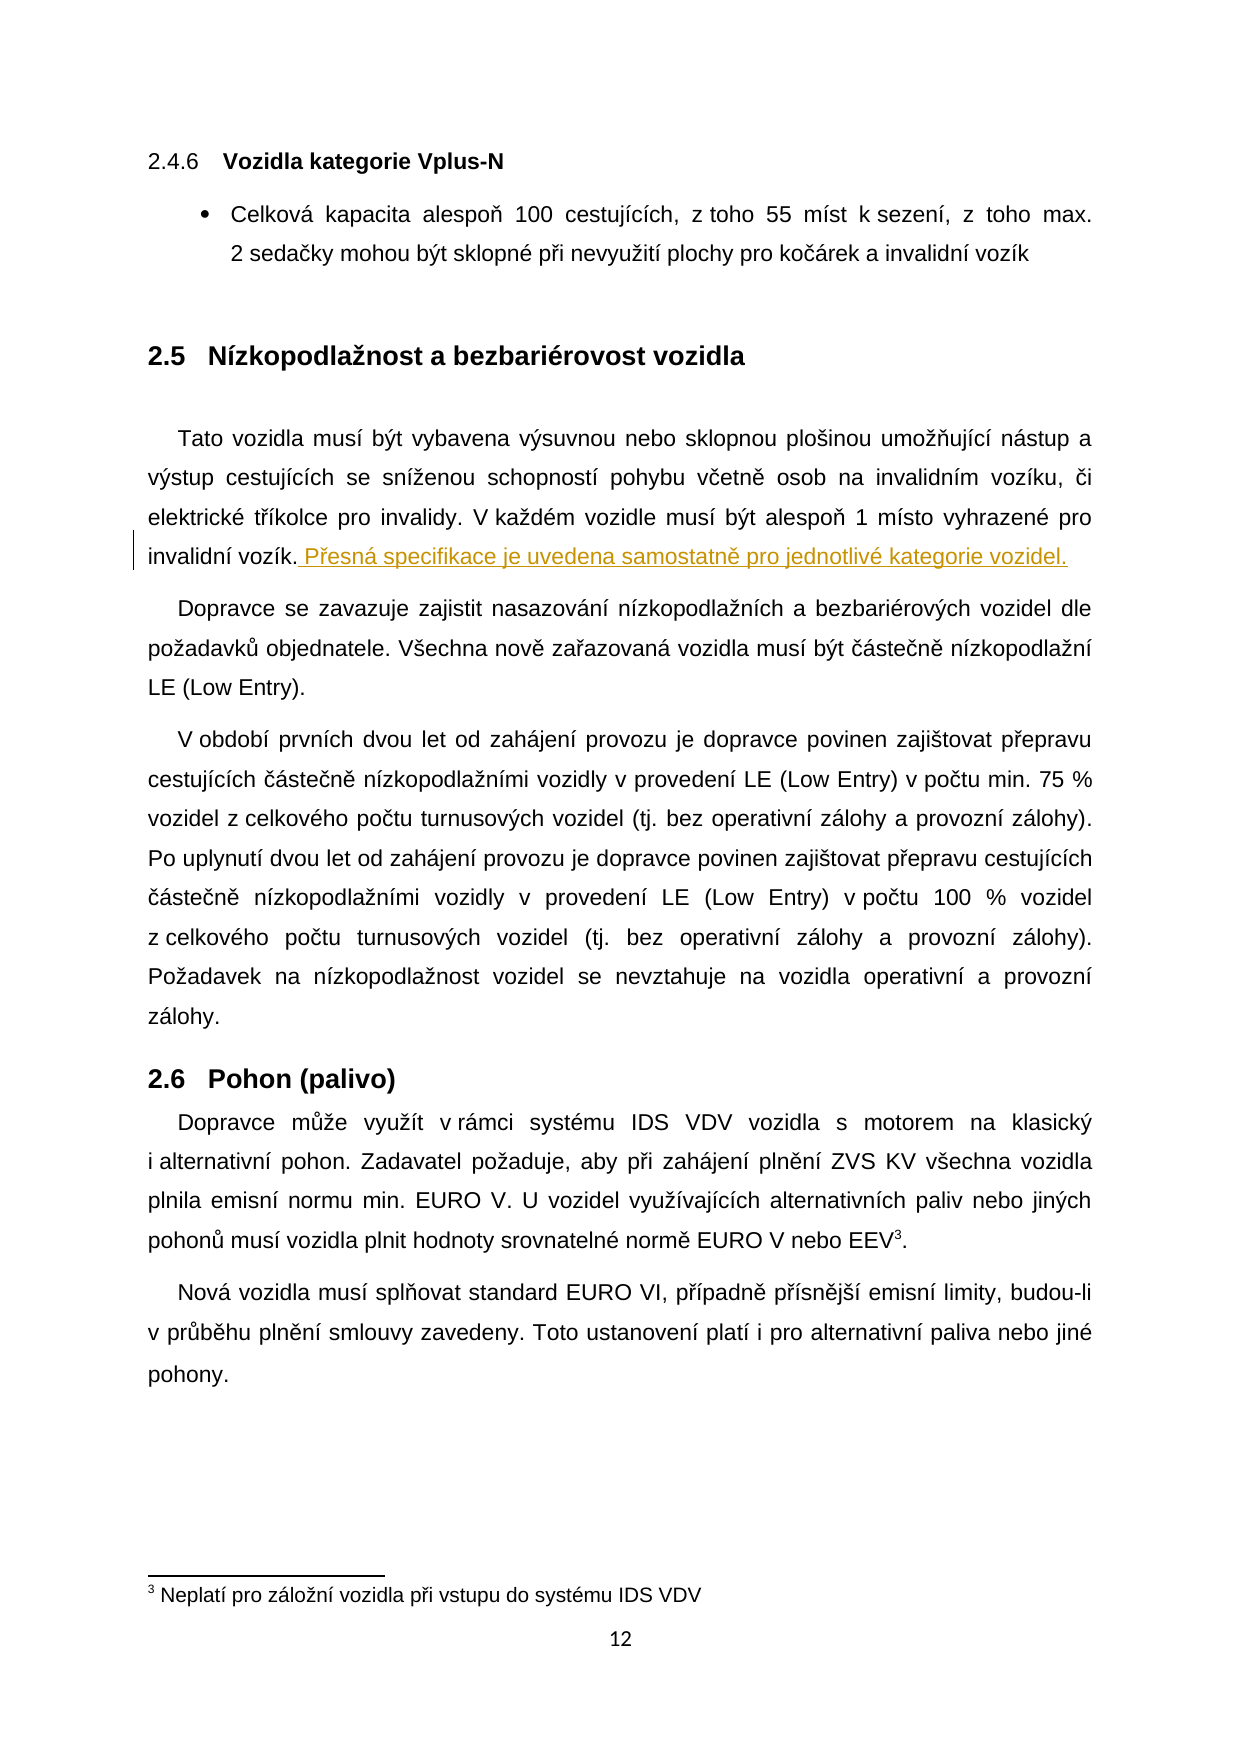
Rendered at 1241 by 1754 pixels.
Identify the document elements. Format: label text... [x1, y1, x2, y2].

text Nová vozidla musí splňovat standard EURO VI, případně přísnější emisní limity, budou-li v průběhu plnění smlouvy zavedeny. Toto ustanovení platí i pro alternativní paliva nebo jiné pohony. [148, 1279, 1093, 1388]
text Dopravce může využít v rámci systému IDS VDV vozidla s motorem na klasický i alternativní pohon. Zadavatel požaduje, aby při zahájení plnění ZVS KV všechna vozidla plnila emisní normu min. EURO V. U vozidel využívajících alternativních paliv nebo jiných pohonů musí vozidla plnit hodnoty srovnatelné normě EURO V nebo EEV. [148, 1108, 1093, 1253]
text Tato vozidla musí být vybavena výsuvnou nebo sklopnou plošinou umožňující nástup a výstup cestujících se sníženou schopností pohybu včetně osob na invalidním vozíku, či elektrické tříkolce pro invalidy. V každém vozidle musí být alespoň 1 místo vyhrazené pro invalidní vozík. [148, 491, 1093, 570]
text Dopravce se zavazuje zajistit nasazování nízkopodlažních a bezbariérových vozidel dle požadavků objednatele. Všechna nově zařazovaná vozidla musí být částečně nízkopodlažní LE (Low Entry). [148, 595, 1093, 635]
text Tato vozidla musí být vybavena výsuvnou nebo sklopnou plošinou umožňující nástup a výstup cestujících se sníženou schopností pohybu včetně osob na invalidním vozíku, či elektrické tříkolce pro invalidy. V každém vozidle musí být alespoň 1 místo vyhrazené pro invalidní vozík. [148, 425, 1093, 464]
subtitle Nízkopodlažnost a bezbariérovost vozidla [148, 340, 1093, 371]
text V období prvních dvou let od zahájení provozu je dopravce povinen zajištovat přepravu cestujících částečně nízkopodlažními vozidly v provedení LE (Low Entry) v počtu min. 75 % vozidel z celkového počtu turnusových vozidel (tj. bez operativní zálohy a provozní zálohy). Po uplynutí dvou let od zahájení provozu je dopravce povinen zajištovat přepravu cestujících částečně nízkopodlažními vozidly v provedení LE (Low Entry) v počtu 100 % vozidel z celkového počtu turnusových vozidel (tj. bez operativní zálohy a provozní zálohy). Požadavek na nízkopodlažnost vozidel se nevztahuje na vozidla operativní a provozní zálohy. [148, 726, 1093, 1029]
subtitle Pohon (palivo) [148, 1063, 1093, 1094]
list Celková kapacita alespoň 100 cestujících, z toho 55 míst k sezení, z toho max. 2 sedačky mohou být sklopné při nevyužití plochy pro kočárek a invalidní vozík [201, 201, 1093, 266]
subtitle Vozidla kategorie Vplus-N [148, 148, 1093, 174]
text Dopravce se zavazuje zajistit nasazování nízkopodlažních a bezbariérových vozidel dle požadavků objednatele. Všechna nově zařazovaná vozidla musí být částečně nízkopodlažní LE (Low Entry). [148, 661, 1093, 701]
